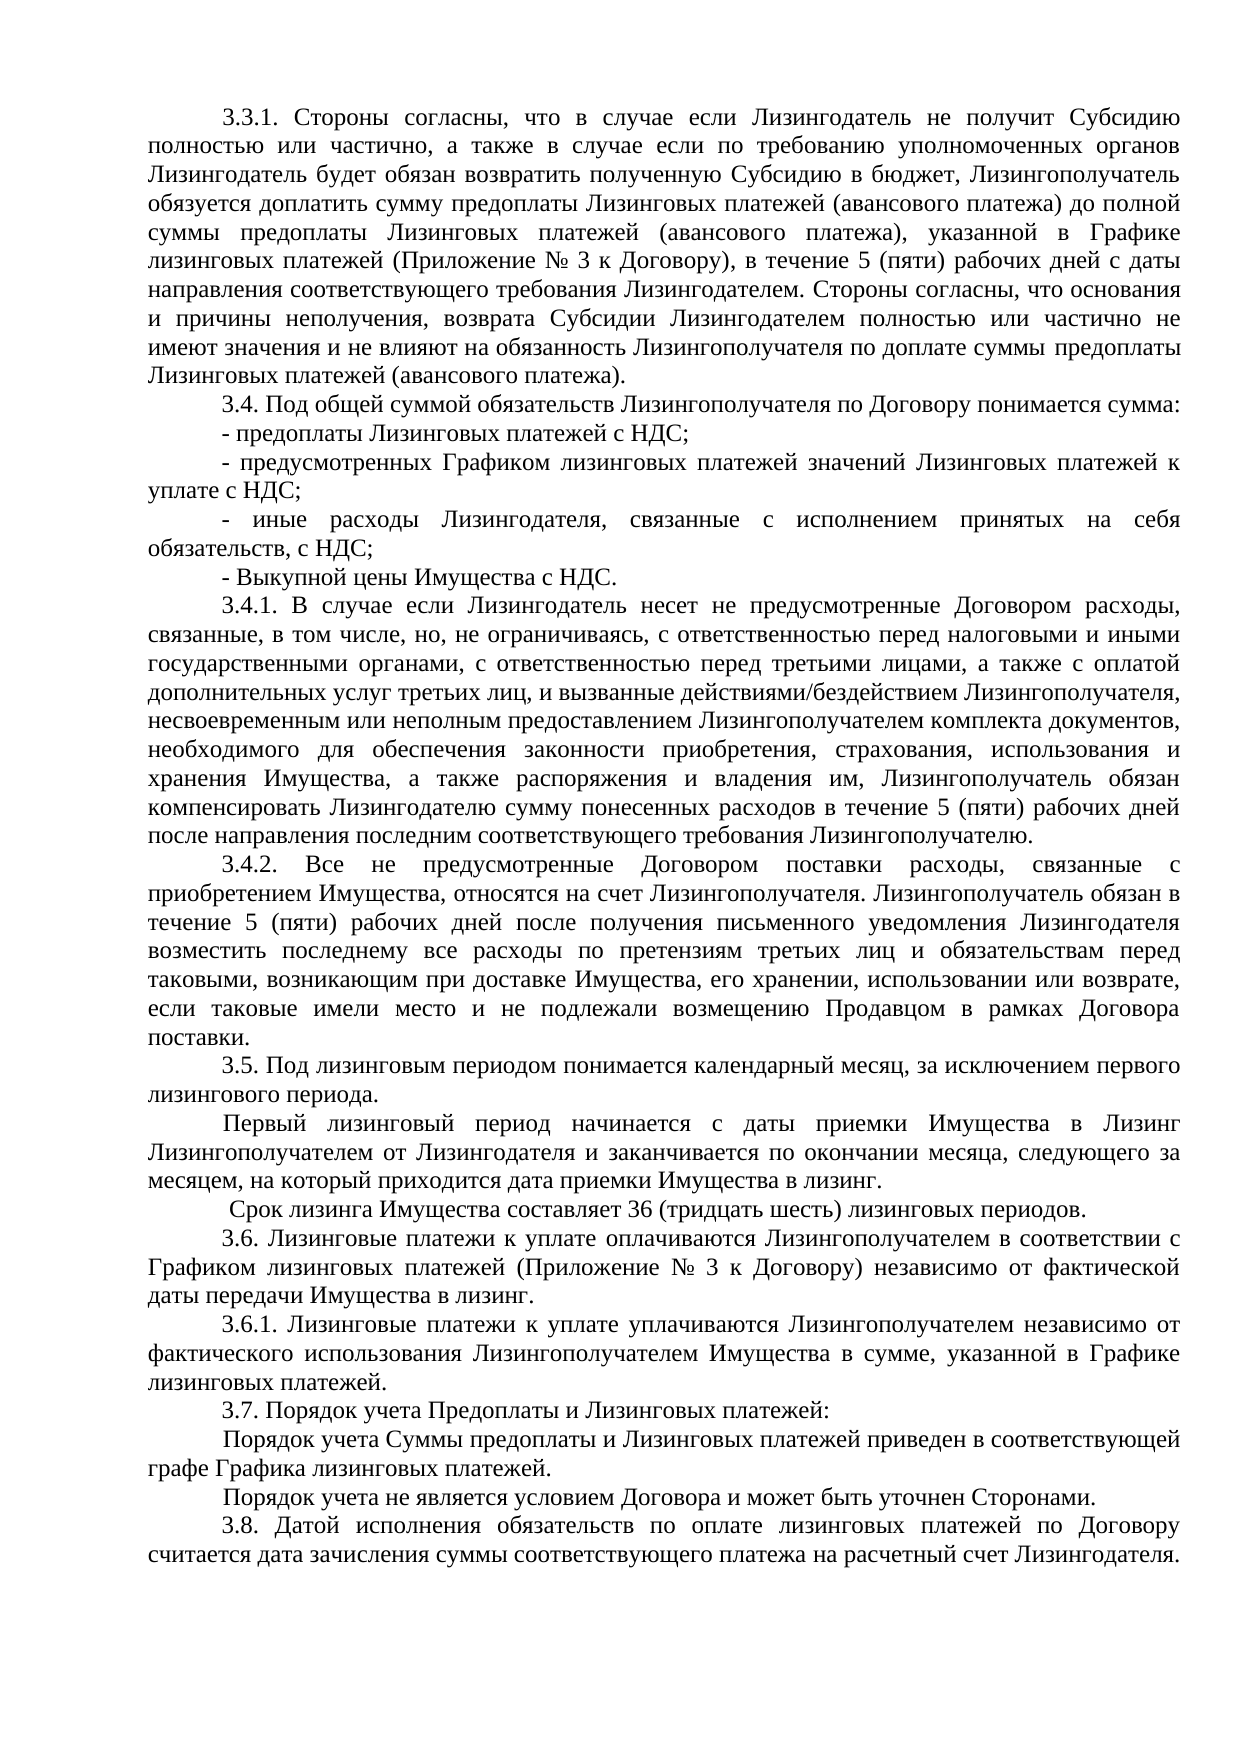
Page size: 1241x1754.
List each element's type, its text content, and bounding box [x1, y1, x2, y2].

text 3.6. Лизинговые платежи к уплате оплачиваются Лизингополучателем в соответствии с Графиком лизинговых платежей (Приложение № 3 к Договору) независимо от фактической даты передачи Имущества в лизинг. [148, 1223, 1181, 1309]
text Порядок учета не является условием Договора и может быть уточнен Сторонами. [148, 1482, 1181, 1511]
text - предоплаты Лизинговых платежей с НДС; [148, 418, 1181, 447]
text Срок лизинга Имущества составляет 36 (тридцать шесть) лизинговых периодов. [148, 1194, 1181, 1223]
text 3.6.1. Лизинговые платежи к уплате уплачиваются Лизингополучателем независимо от фактического использования Лизингополучателем Имущества в сумме, указанной в Графике лизинговых платежей. [148, 1309, 1181, 1396]
text - иные расходы Лизингодателя, связанные с исполнением принятых на себя обязательств, с НДС; [148, 504, 1181, 562]
text 3.3.1. Стороны согласны, что в случае если Лизингодатель не получит Субсидию полностью или частично, а также в случае если по требованию уполномоченных органов Лизингодатель будет обязан возвратить полученную Субсидию в бюджет, Лизингополучатель обязуется доплатить сумму предоплаты Лизинговых платежей (авансового платежа) до полной суммы предоплаты Лизинговых платежей (авансового платежа), указанной в Графике лизинговых платежей (Приложение № 3 к Договору), в течение 5 (пяти) рабочих дней с даты направления соответствующего требования Лизингодателем. Стороны согласны, что основания и причины неполучения, возврата Субсидии Лизингодателем полностью или частично не имеют значения и не влияют на обязанность Лизингополучателя по доплате суммы предоплаты Лизинговых платежей (авансового платежа). [148, 102, 1181, 389]
text - предусмотренных Графиком лизинговых платежей значений Лизинговых платежей к уплате с НДС; [148, 447, 1181, 504]
text 3.4. Под общей суммой обязательств Лизингополучателя по Договору понимается сумма: [148, 389, 1181, 418]
text 3.4.1. В случае если Лизингодатель несет не предусмотренные Договором расходы, связанные, в том числе, но, не ограничиваясь, с ответственностью перед налоговыми и иными государственными органами, с ответственностью перед третьими лицами, а также с оплатой дополнительных услуг третьих лиц, и вызванные действиями/бездействием Лизингополучателя, несвоевременным или неполным предоставлением Лизингополучателем комплекта документов, необходимого для обеспечения законности приобретения, страхования, использования и хранения Имущества, а также распоряжения и владения им, Лизингополучатель обязан компенсировать Лизингодателю сумму понесенных расходов в течение 5 (пяти) рабочих дней после направления последним соответствующего требования Лизингополучателю. [148, 591, 1181, 849]
text 3.7. Порядок учета Предоплаты и Лизинговых платежей: [148, 1396, 1181, 1424]
text Первый лизинговый период начинается с даты приемки Имущества в Лизинг Лизингополучателем от Лизингодателя и заканчивается по окончании месяца, следующего за месяцем, на который приходится дата приемки Имущества в лизинг. [148, 1108, 1181, 1194]
text 3.5. Под лизинговым периодом понимается календарный месяц, за исключением первого лизингового периода. [148, 1051, 1181, 1108]
text - Выкупной цены Имущества с НДС. [148, 562, 1181, 591]
text 3.4.2. Все не предусмотренные Договором поставки расходы, связанные с приобретением Имущества, относятся на счет Лизингополучателя. Лизингополучатель обязан в течение 5 (пяти) рабочих дней после получения письменного уведомления Лизингодателя возместить последнему все расходы по претензиям третьих лиц и обязательствам перед таковыми, возникающим при доставке Имущества, его хранении, использовании или возврате, если таковые имели место и не подлежали возмещению Продавцом в рамках Договора поставки. [148, 849, 1181, 1051]
text Порядок учета Суммы предоплаты и Лизинговых платежей приведен в соответствующей графе Графика лизинговых платежей. [148, 1424, 1181, 1482]
text 3.8. Датой исполнения обязательств по оплате лизинговых платежей по Договору считается дата зачисления суммы соответствующего платежа на расчетный счет Лизингодателя. [148, 1511, 1181, 1568]
